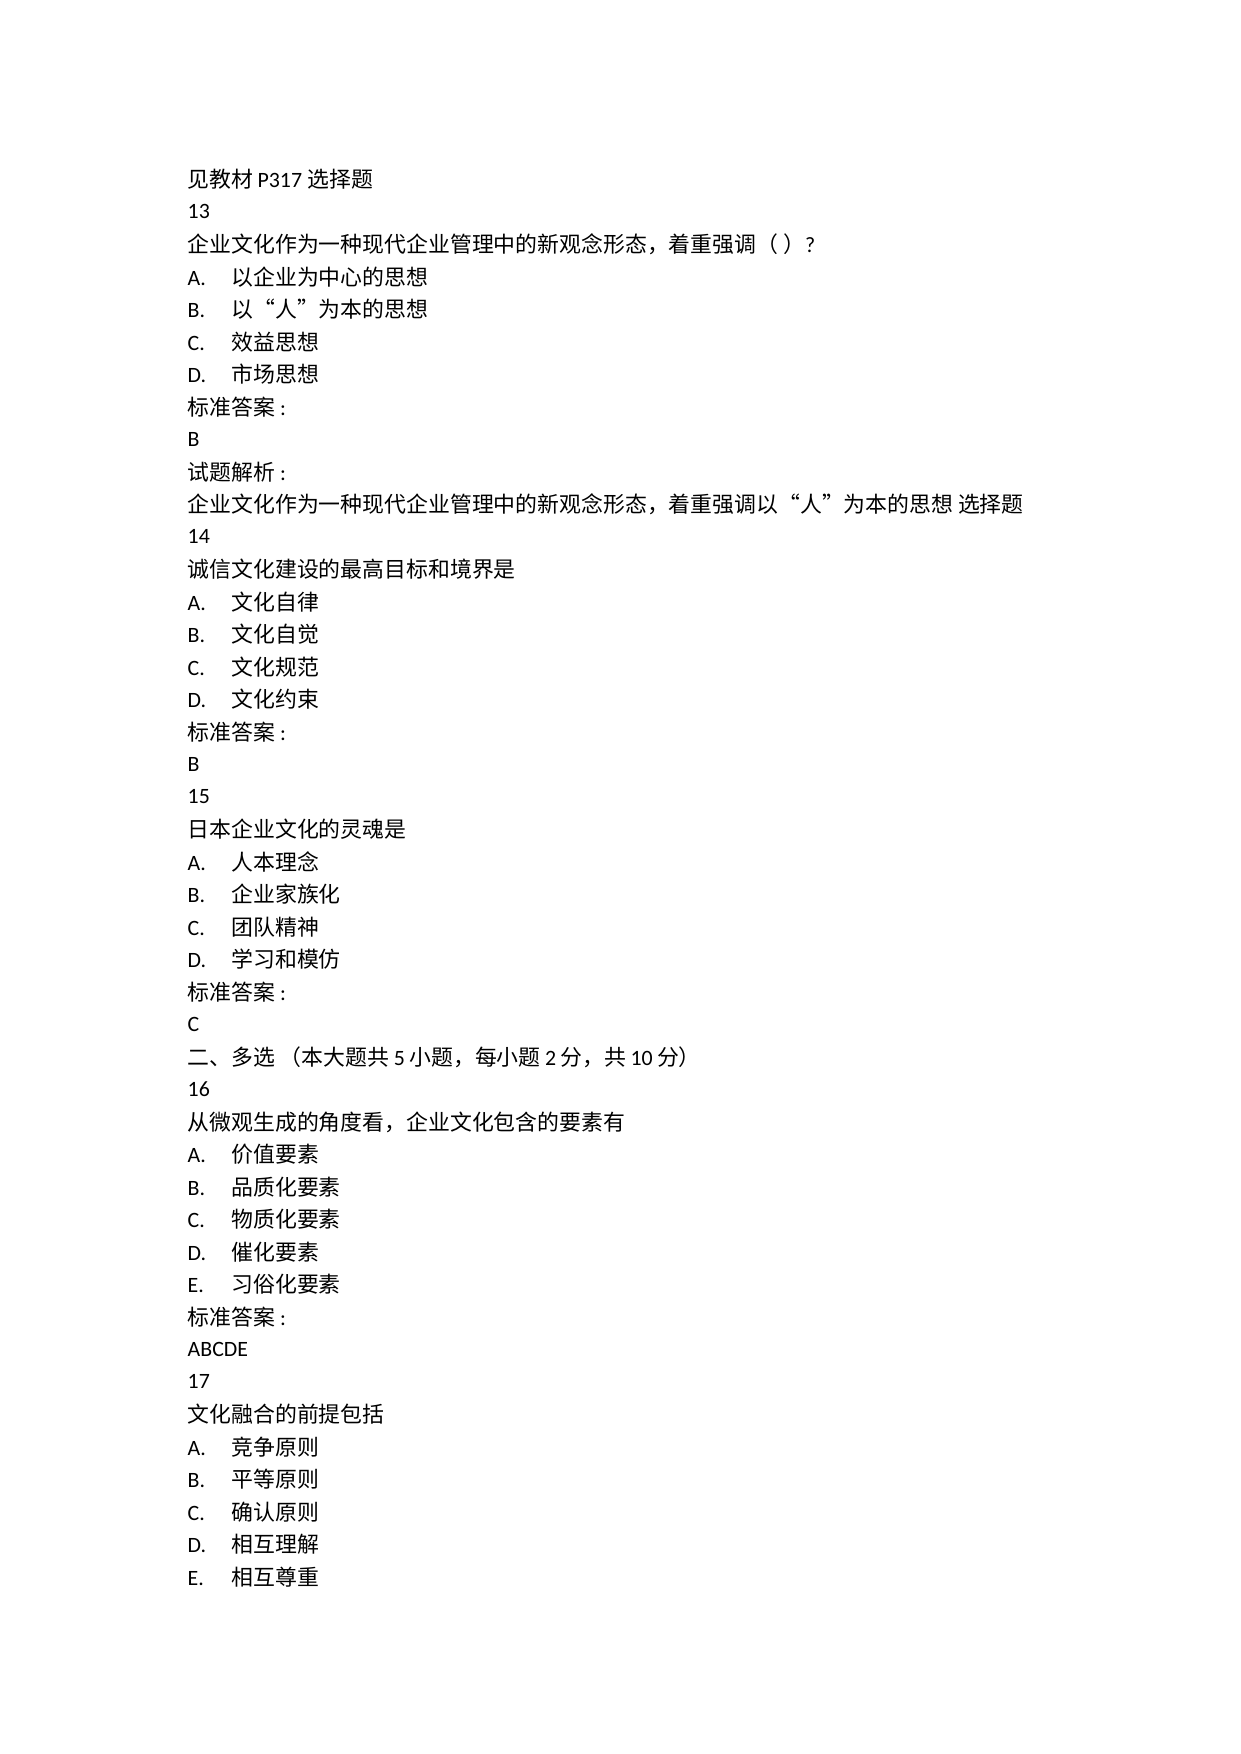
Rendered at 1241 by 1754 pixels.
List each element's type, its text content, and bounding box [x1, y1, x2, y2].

list B [187, 747, 1053, 779]
list C. 团队精神 [187, 909, 1053, 942]
list C [187, 1007, 1053, 1039]
list A. 以企业为中心的思想 [187, 259, 1053, 292]
list 16 [187, 1072, 1053, 1104]
list 诚信文化建设的最高目标和境界是 [187, 552, 1053, 584]
list D. 文化约束 [187, 682, 1053, 714]
list 17 [187, 1364, 1053, 1397]
list E. 相互尊重 [187, 1559, 1053, 1592]
list A. 价值要素 [187, 1137, 1053, 1169]
list 文化融合的前提包括 [187, 1397, 1053, 1429]
list ABCDE [187, 1332, 1053, 1364]
list 见教材P317 选择题 [187, 162, 1053, 194]
list A. 竞争原则 [187, 1429, 1053, 1462]
list D. 催化要素 [187, 1234, 1053, 1267]
list B. 平等原则 [187, 1462, 1053, 1494]
list 标准答案 : [187, 714, 1053, 747]
list C. 确认原则 [187, 1494, 1053, 1527]
list 标准答案 : [187, 389, 1053, 422]
list 从微观生成的角度看，企业文化包含的要素有 [187, 1104, 1053, 1137]
list E. 习俗化要素 [187, 1267, 1053, 1299]
list 二、多选 （本大题共5小题，每小题2分，共10分） [187, 1039, 1053, 1072]
list C. 效益思想 [187, 324, 1053, 357]
list 日本企业文化的灵魂是 [187, 812, 1053, 844]
list B. 企业家族化 [187, 877, 1053, 909]
list A. 人本理念 [187, 844, 1053, 877]
list B. 文化自觉 [187, 617, 1053, 649]
list C. 文化规范 [187, 649, 1053, 682]
list 企业文化作为一种现代企业管理中的新观念形态，着重强调（ ）? [187, 227, 1053, 259]
list 标准答案 : [187, 974, 1053, 1007]
list C. 物质化要素 [187, 1202, 1053, 1234]
list 13 [187, 194, 1053, 227]
list 试题解析 : [187, 454, 1053, 487]
list 企业文化作为一种现代企业管理中的新观念形态，着重强调以“人”为本的思想 选择题 [187, 487, 1053, 519]
list D. 学习和模仿 [187, 942, 1053, 974]
list 14 [187, 519, 1053, 552]
list B. 以“人”为本的思想 [187, 292, 1053, 324]
list B [187, 422, 1053, 454]
list B. 品质化要素 [187, 1169, 1053, 1202]
list 标准答案 : [187, 1299, 1053, 1332]
list D. 市场思想 [187, 357, 1053, 389]
list A. 文化自律 [187, 584, 1053, 617]
list D. 相互理解 [187, 1527, 1053, 1559]
list 15 [187, 779, 1053, 812]
